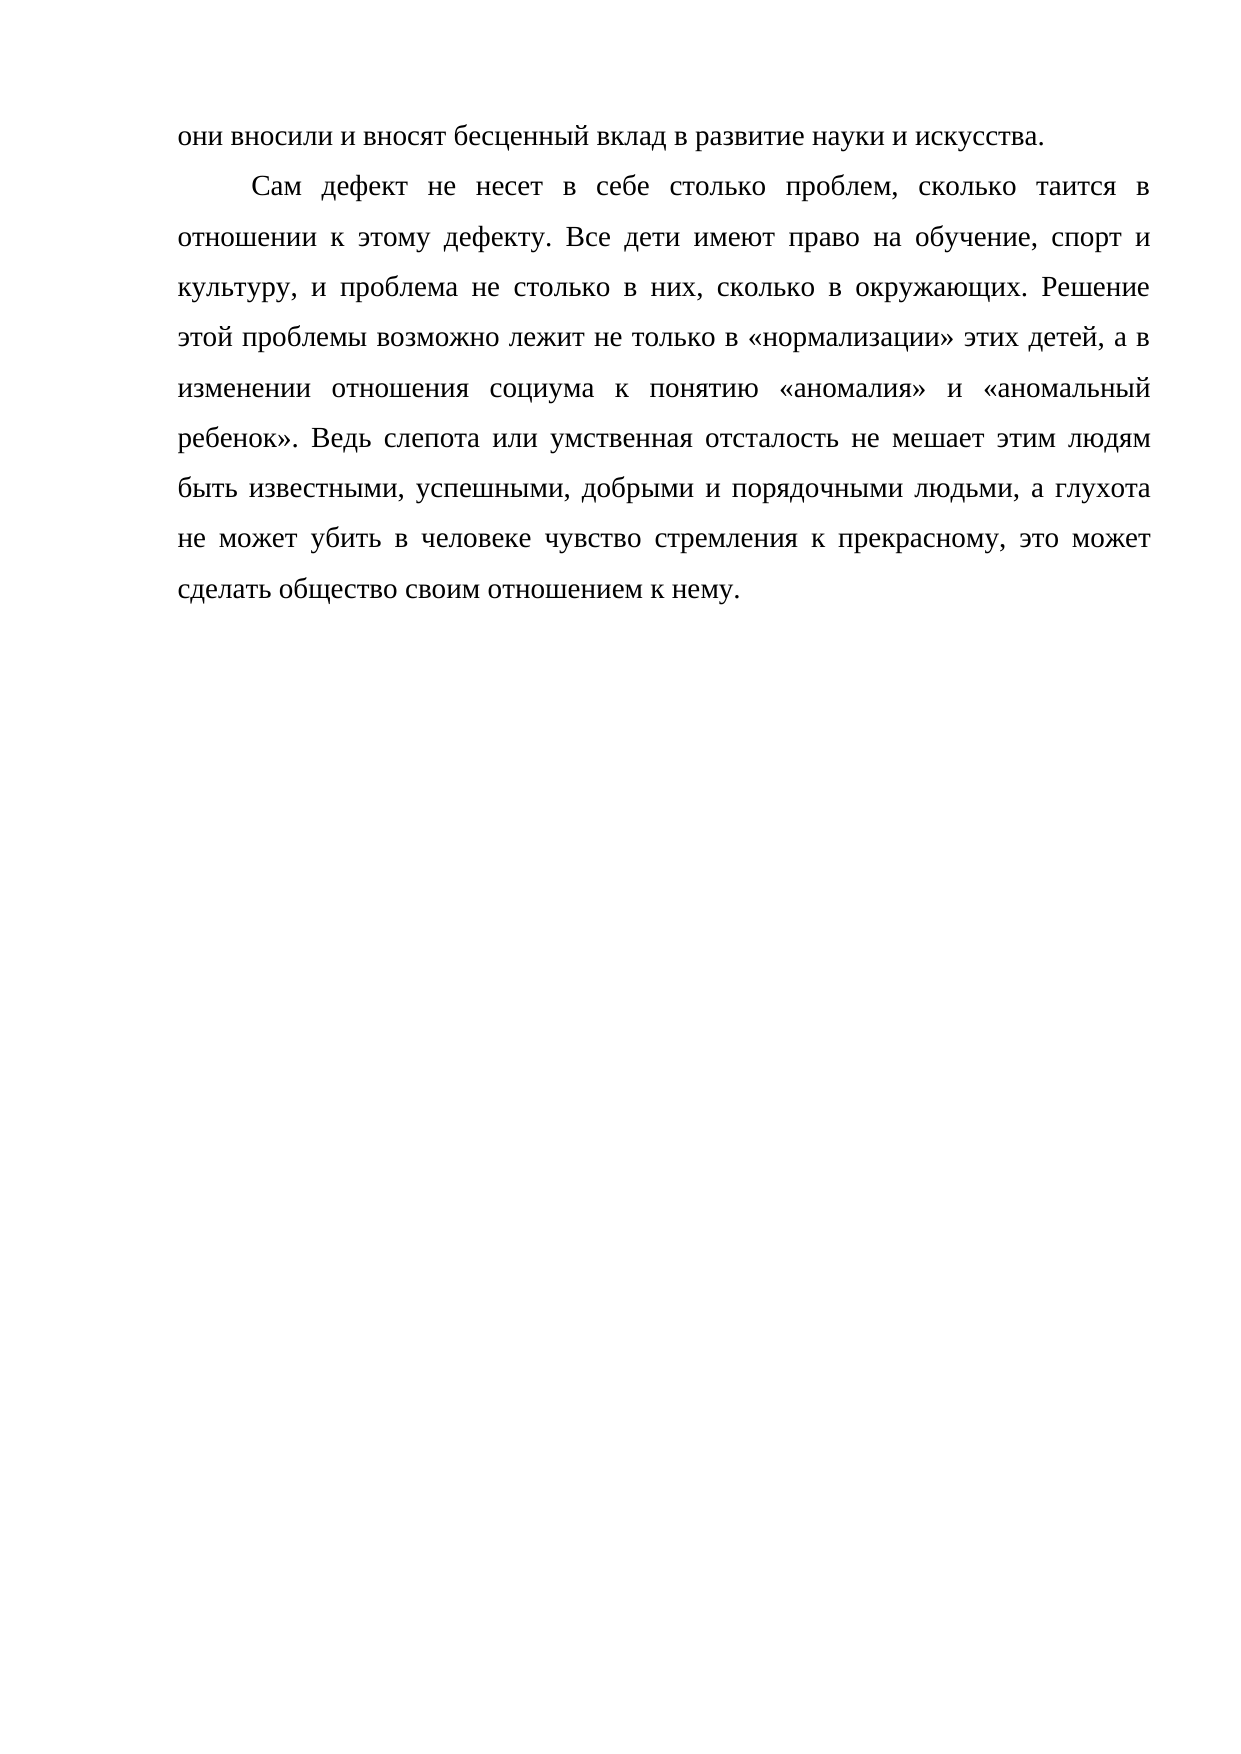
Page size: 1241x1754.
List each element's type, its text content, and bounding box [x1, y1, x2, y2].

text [177, 118, 1152, 152]
text Сам дефект не несет в себе столько проблем, сколько таится в отношении к этому дефекту. Все дети имеют право на обучение, спорт и культуру, и проблема не столько в них, сколько в окружающих. Решение этой проблемы возможно лежит не только в «нормализации» этих детей, а в изменении отношения социума к понятию «аномалия» и «аномальный ребенок». Ведь слепота или умственная отсталость не мешает этим людям быть известными, успешными, добрыми и порядочными людьми, а глухота не может убить в человеке чувство стремления к прекрасному, это может сделать общество своим отношением к нему. [177, 168, 1152, 604]
